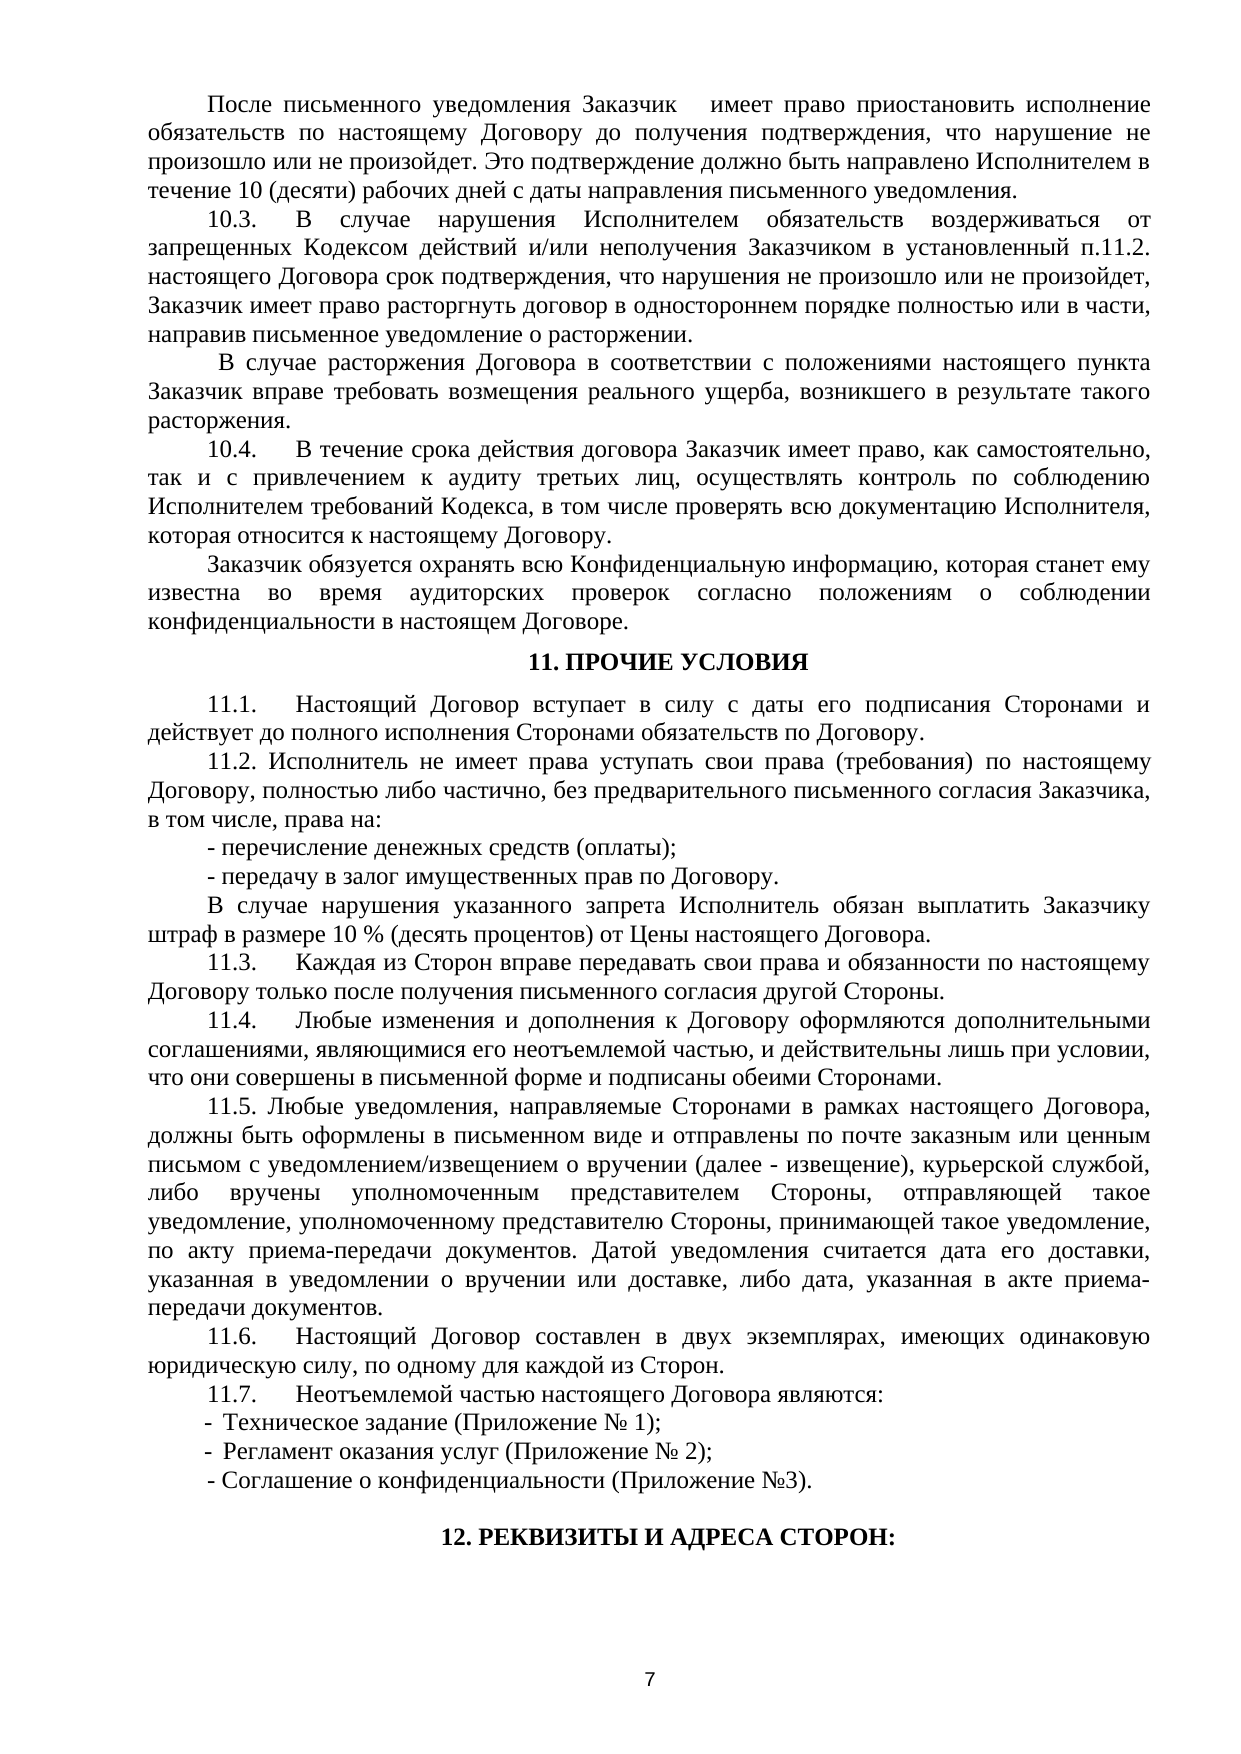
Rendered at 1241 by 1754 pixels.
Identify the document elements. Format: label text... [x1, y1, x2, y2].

list РЕКВИЗИТЫ И АДРЕСА СТОРОН: [185, 1522, 1152, 1551]
text 11.3. Каждая из Сторон вправе передавать свои права и обязанности по настоящему Договору только после получения письменного согласия другой Стороны. [148, 947, 1152, 1005]
text - Соглашение о конфиденциальности (Приложение №3). [148, 1465, 1152, 1494]
text 11.5. Любые уведомления, направляемые Сторонами в рамках настоящего Договора, должны быть оформлены в письменном виде и отправлены по почте заказным или ценным письмом с уведомлением/извещением о вручении (далее - извещение), курьерской службой, либо вручены уполномоченным представителем Стороны, отправляющей такое уведомление, уполномоченному представителю Стороны, принимающей такое уведомление, по акту приема-передачи документов. Датой уведомления считается дата его доставки, указанная в уведомлении о вручении или доставке, либо дата, указанная в акте приема-передачи документов. [148, 1091, 1152, 1321]
text 11.2. Исполнитель не имеет права уступать свои права (требования) по настоящему Договору, полностью либо частично, без предварительного письменного согласия Заказчика, в том числе, права на: [148, 746, 1152, 832]
list 10.4. В течение срока действия договора Заказчик имеет право, как самостоятельно, так и с привлечением к аудиту третьих лиц, осуществлять контроль по соблюдению Исполнителем требований Кодекса, в том числе проверять всю документацию Исполнителя, которая относится к настоящему Договору. [148, 434, 1152, 549]
list Регламент оказания услуг (Приложение № 2); [148, 1436, 1152, 1465]
text 11.4. Любые изменения и дополнения к Договору оформляются дополнительными соглашениями, являющимися его неотъемлемой частью, и действительны лишь при условии, что они совершены в письменной форме и подписаны обеими Сторонами. [148, 1005, 1152, 1091]
list Техническое задание (Приложение № 1); [148, 1407, 1152, 1436]
list 10.3. В случае нарушения Исполнителем обязательств воздерживаться от запрещенных Кодексом действий и/или неполучения Заказчиком в установленный п.11.2. настоящего Договора срок подтверждения, что нарушения не произошло или не произойдет, Заказчик имеет право расторгнуть договор в одностороннем порядке полностью или в части, направив письменное уведомление о расторжении. [148, 204, 1152, 347]
list После письменного уведомления Заказчик имеет право приостановить исполнение обязательств по настоящему Договору до получения подтверждения, что нарушение не произошло или не произойдет. Это подтверждение должно быть направлено Исполнителем в течение 10 (десяти) рабочих дней с даты направления письменного уведомления. [148, 89, 1152, 204]
text Заказчик обязуется охранять всю Конфиденциальную информацию, которая станет ему известна во время аудиторских проверок согласно положениям о соблюдении конфиденциальности в настоящем Договоре. [148, 549, 1152, 635]
text - перечисление денежных средств (оплаты); [148, 832, 1152, 861]
text - передачу в залог имущественных прав по Договору. [148, 861, 1152, 890]
text 11.6. Настоящий Договор составлен в двух экземплярах, имеющих одинаковую юридическую силу, по одному для каждой из Сторон. [148, 1321, 1152, 1379]
text 11.1. Настоящий Договор вступает в силу с даты его подписания Сторонами и действует до полного исполнения Сторонами обязательств по Договору. [148, 689, 1152, 746]
list В случае расторжения Договора в соответствии с положениями настоящего пункта Заказчик вправе требовать возмещения реального ущерба, возникшего в результате такого расторжения. [148, 347, 1152, 434]
text 11.7. Неотъемлемой частью настоящего Договора являются: [148, 1379, 1152, 1407]
text В случае нарушения указанного запрета Исполнитель обязан выплатить Заказчику штраф в размере 10 % (десять процентов) от Цены настоящего Договора. [148, 890, 1152, 947]
list ПРОЧИЕ УСЛОВИЯ [185, 647, 1152, 676]
